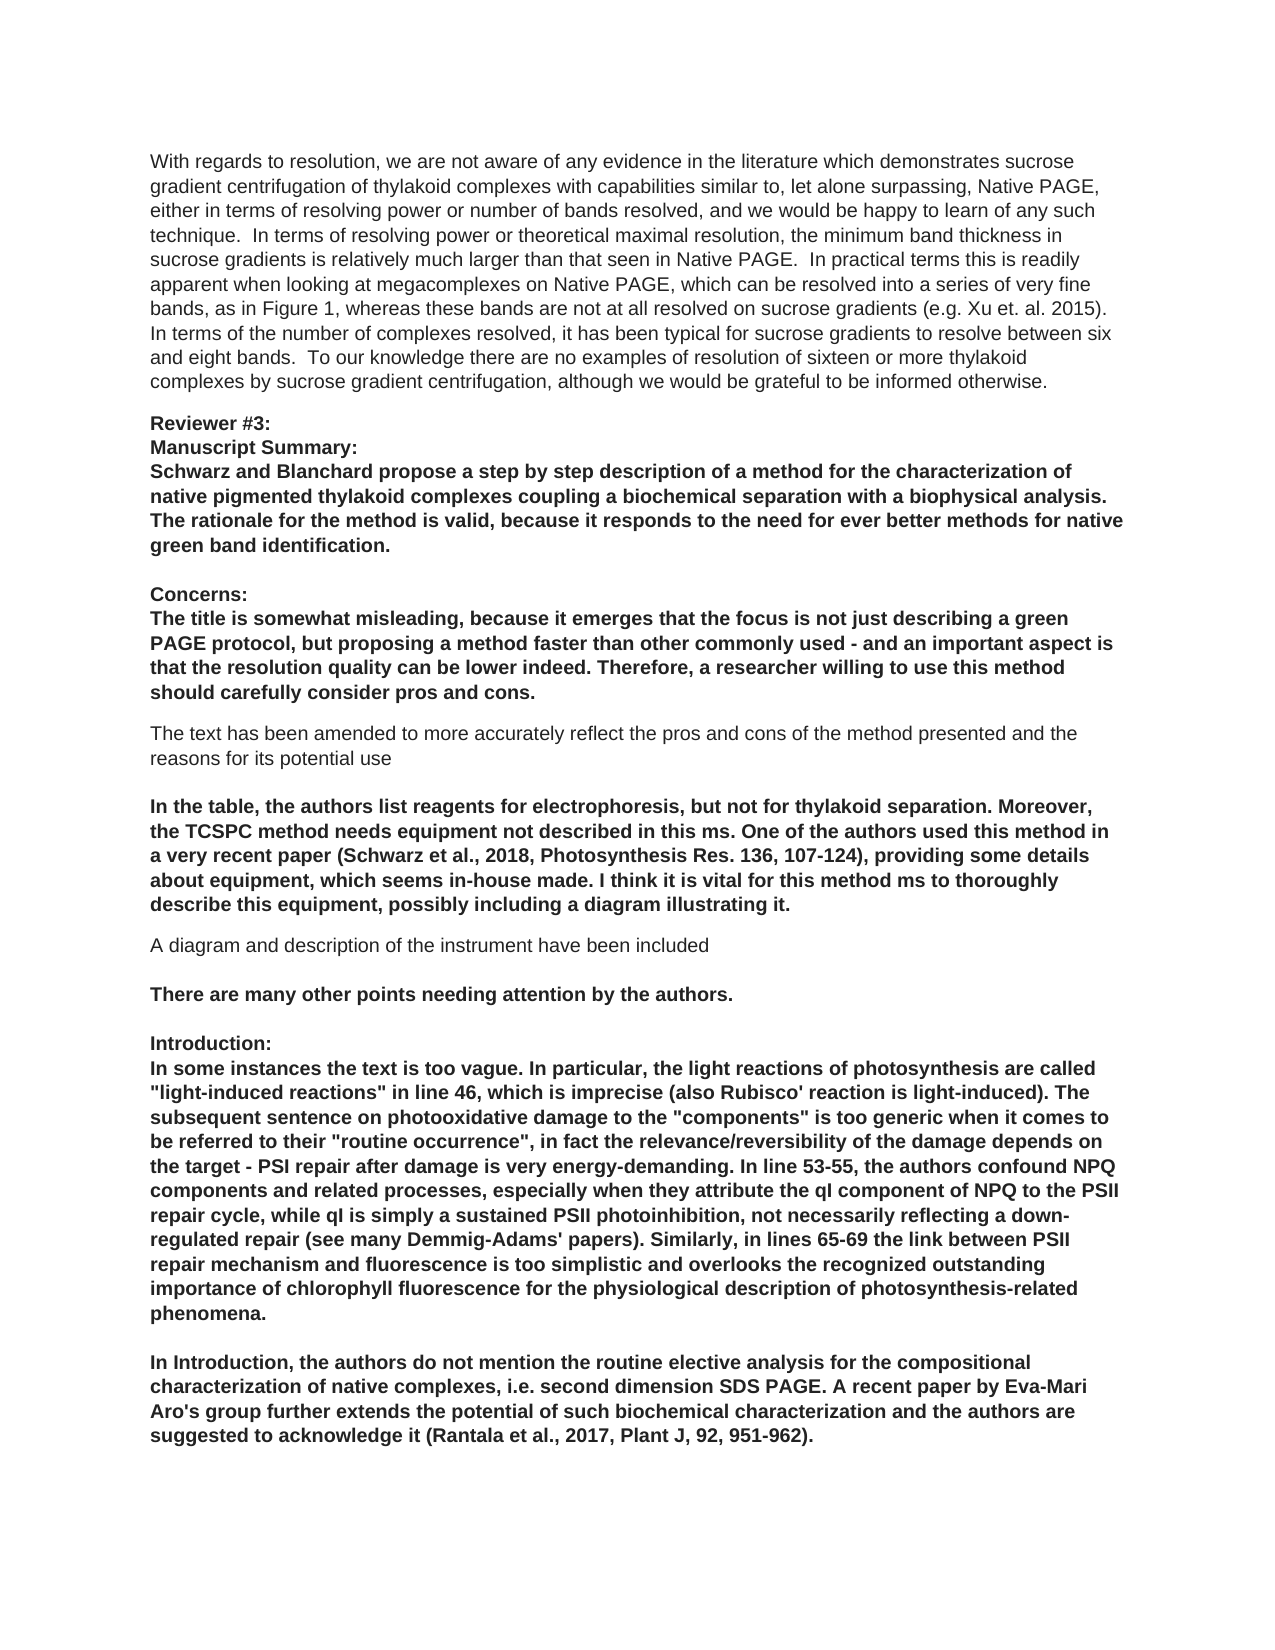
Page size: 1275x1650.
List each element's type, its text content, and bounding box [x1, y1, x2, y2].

text The text has been amended to more accurately reflect the pros and cons of the method presented and the reasons for its potential use In the table, the authors list reagents for electrophoresis, but not for thylakoid separation. Moreover, the TCSPC method needs equipment not described in this ms. One of the authors used this method in a very recent paper (Schwarz et al., 2018, Photosynthesis Res. 136, 107-124), providing some details about equipment, which seems in-house made. I think it is vital for this method ms to thoroughly describe this equipment, possibly including a diagram illustrating it. [150, 722, 1125, 916]
text A diagram and description of the instrument have been included There are many other points needing attention by the authors. Introduction: In some instances the text is too vague. In particular, the light reactions of photosynthesis are called "light-induced reactions" in line 46, which is imprecise (also Rubisco' reaction is light-induced). The subsequent sentence on photooxidative damage to the "components" is too generic when it comes to be referred to their "routine occurrence", in fact the relevance/reversibility of the damage depends on the target - PSI repair after damage is very energy-demanding. In line 53-55, the authors confound NPQ components and related processes, especially when they attribute the qI component of NPQ to the PSII repair cycle, while qI is simply a sustained PSII photoinhibition, not necessarily reflecting a down-regulated repair (see many Demmig-Adams' papers). Similarly, in lines 65-69 the link between PSII repair mechanism and fluorescence is too simplistic and overlooks the recognized outstanding importance of chlorophyll fluorescence for the physiological description of photosynthesis-related phenomena. In Introduction, the authors do not mention the routine elective analysis for the compositional characterization of native complexes, i.e. second dimension SDS PAGE. A recent paper by Eva-Mari Aro's group further extends the potential of such biochemical characterization and the authors are suggested to acknowledge it (Rantala et al., 2017, Plant J, 92, 951-962). [150, 934, 1125, 1447]
text With regards to resolution, we are not aware of any evidence in the literature which demonstrates sucrose gradient centrifugation of thylakoid complexes with capabilities similar to, let alone surpassing, Native PAGE, either in terms of resolving power or number of bands resolved, and we would be happy to learn of any such technique. In terms of resolving power or theoretical maximal resolution, the minimum band thickness in sucrose gradients is relatively much larger than that seen in Native PAGE. In practical terms this is readily apparent when looking at megacomplexes on Native PAGE, which can be resolved into a series of very fine bands, as in Figure 1, whereas these bands are not at all resolved on sucrose gradients (e.g. Xu et. al. 2015). In terms of the number of complexes resolved, it has been typical for sucrose gradients to resolve between six and eight bands. To our knowledge there are no examples of resolution of sixteen or more thylakoid complexes by sucrose gradient centrifugation, although we would be grateful to be informed otherwise. [150, 150, 1125, 393]
text Reviewer #3: Manuscript Summary: Schwarz and Blanchard propose a step by step description of a method for the characterization of native pigmented thylakoid complexes coupling a biochemical separation with a biophysical analysis. The rationale for the method is valid, because it responds to the need for ever better methods for native green band identification. Concerns: The title is somewhat misleading, because it emerges that the focus is not just describing a green PAGE protocol, but proposing a method faster than other commonly used - and an important aspect is that the resolution quality can be lower indeed. Therefore, a researcher willing to use this method should carefully consider pros and cons. [150, 411, 1125, 703]
